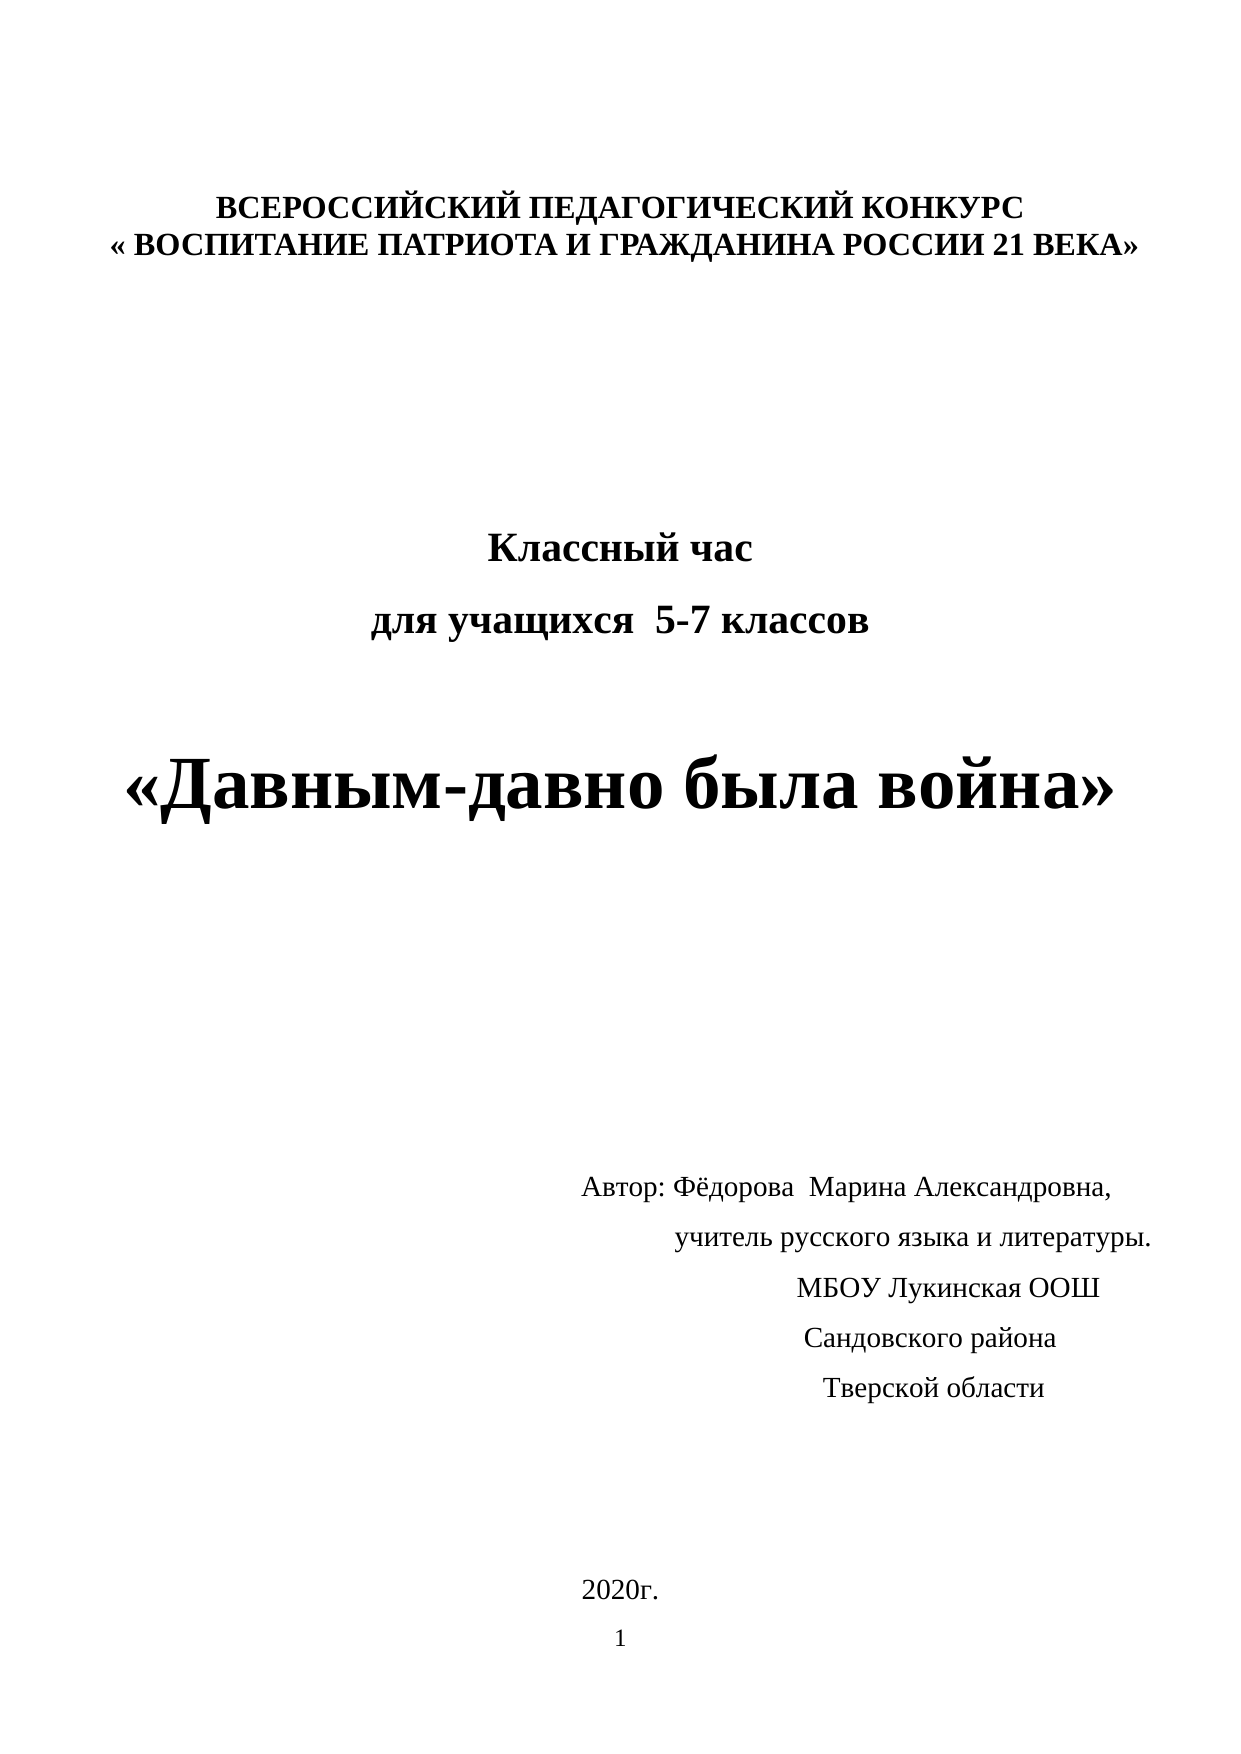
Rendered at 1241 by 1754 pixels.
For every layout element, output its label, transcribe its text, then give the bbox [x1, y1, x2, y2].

text Автор: Фёдорова Марина Александровна, [89, 1169, 1152, 1203]
text Тверской области [89, 1371, 1152, 1404]
text ВСЕРОССИЙСКИЙ ПЕДАГОГИЧЕСКИЙ КОНКУРС « ВОСПИТАНИЕ ПАТРИОТА И ГРАЖДАНИНА РОССИИ 21 ВЕКА» [89, 188, 1152, 291]
text учитель русского языка и литературы. [89, 1219, 1152, 1253]
text «Давным-давно была война» [89, 738, 1152, 824]
text 2020г. [89, 1572, 1152, 1605]
text Сандовского района [89, 1320, 1152, 1354]
text МБОУ Лукинская ООШ [89, 1270, 1152, 1303]
text Классный час [89, 522, 1152, 570]
text для учащихся 5-7 классов [89, 594, 1152, 642]
